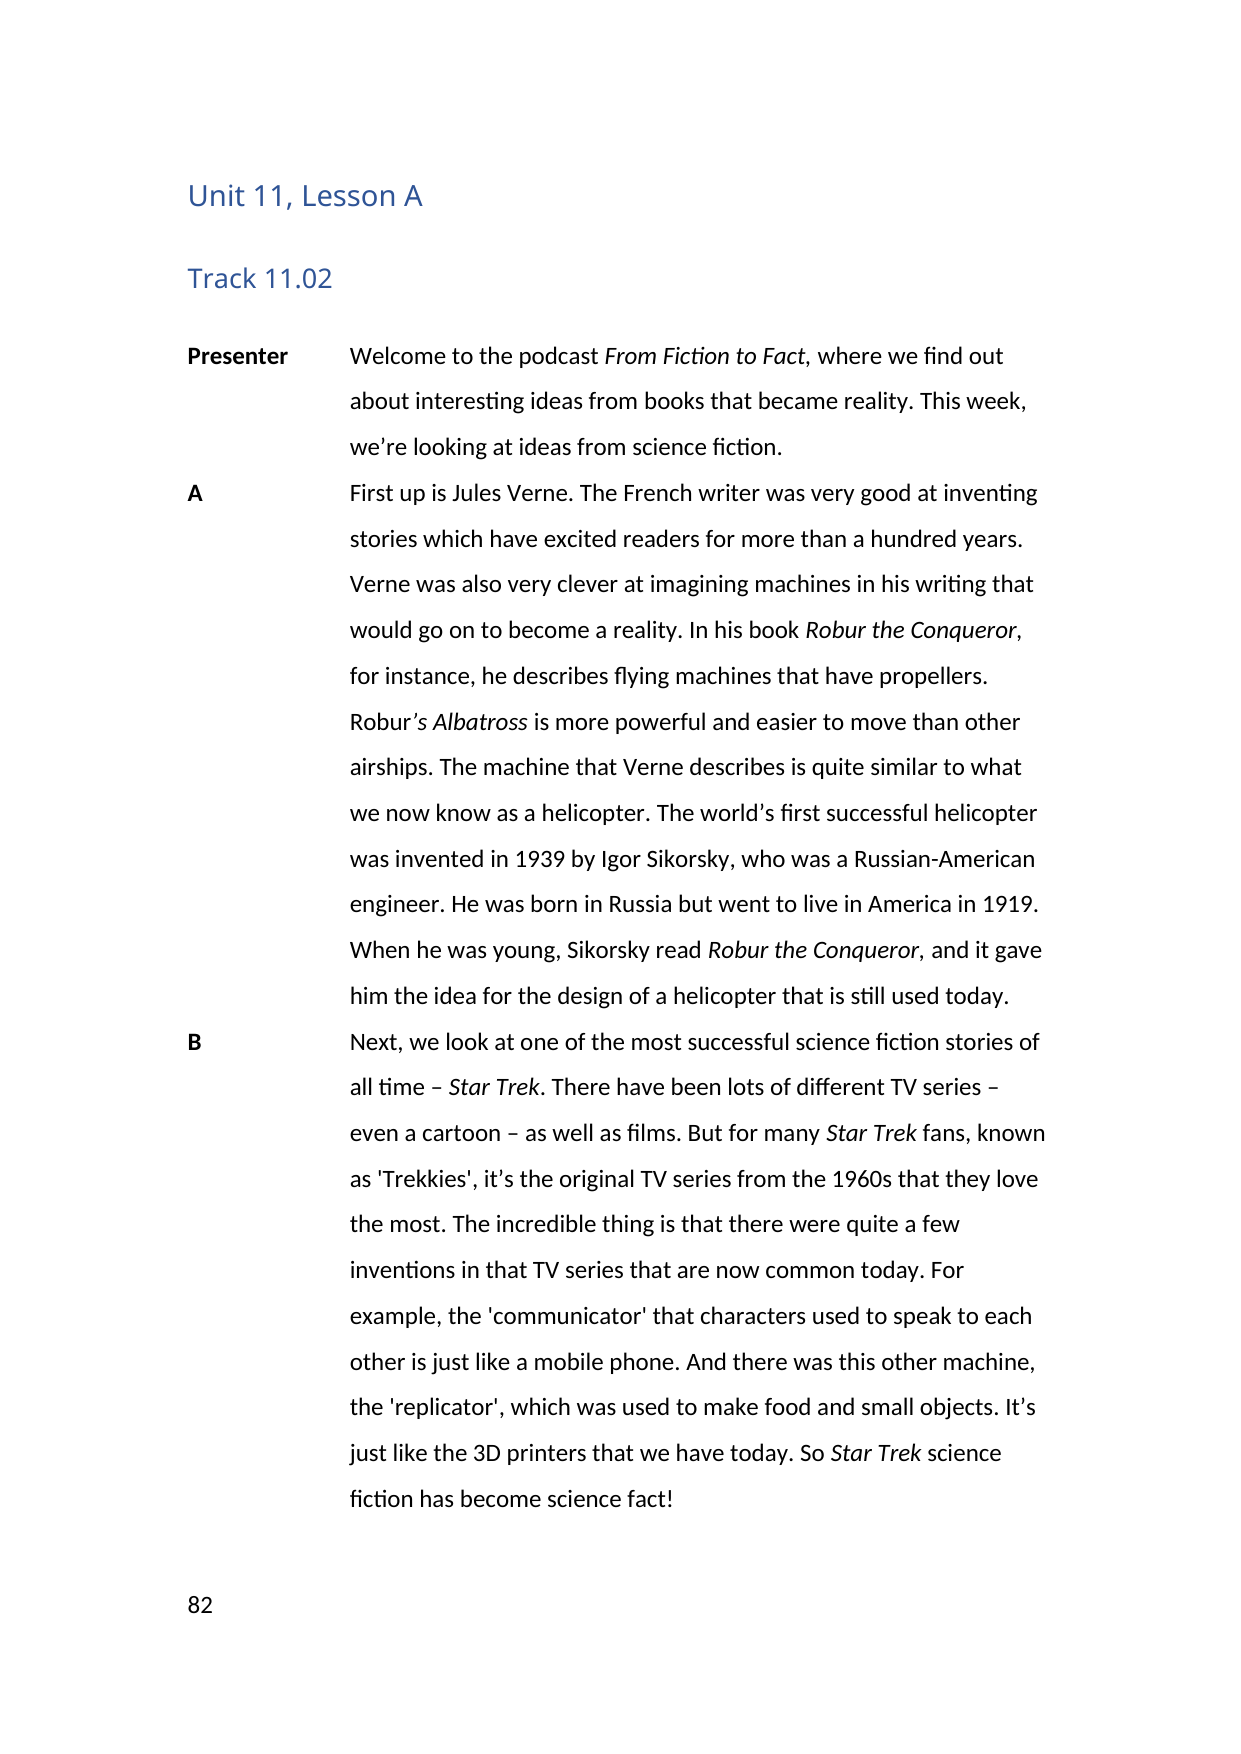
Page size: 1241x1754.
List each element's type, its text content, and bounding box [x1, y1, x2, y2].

subtitle Unit 11, Lesson A [187, 175, 1053, 215]
subtitle Track 11.02 [187, 259, 1053, 296]
text A First up is Jules Verne. The French writer was very good at inventing stories which have excited readers for more than a hundred years. Verne was also very clever at imagining machines in his writing that would go on to become a reality. In his book Robur the Conqueror, for instance, he describes flying machines that have propellers. Robur’s Albatross is more powerful and easier to move than other airships. The machine that Verne describes is quite similar to what we now know as a helicopter. The world’s first successful helicopter was invented in 1939 by Igor Sikorsky, who was a Russian-American engineer. He was born in Russia but went to live in America in 1919. When he was young, Sikorsky read Robur the Conqueror, and it gave him the idea for the design of a helicopter that is still used today. [187, 477, 1053, 1011]
text Presenter Welcome to the podcast From Fiction to Fact, where we find out about interesting ideas from books that became reality. This week, we’re looking at ideas from science fiction. [187, 340, 1053, 462]
text B Next, we look at one of the most successful science fiction stories of all time – Star Trek. There have been lots of different TV series – even a cartoon – as well as films. But for many Star Trek fans, known as 'Trekkies', it’s the original TV series from the 1960s that they love the most. The incredible thing is that there were quite a few inventions in that TV series that are now common today. For example, the 'communicator' that characters used to speak to each other is just like a mobile phone. And there was this other machine, the 'replicator', which was used to make food and small objects. It’s just like the 3D printers that we have today. So Star Trek science fiction has become science fact! [187, 1026, 1053, 1513]
